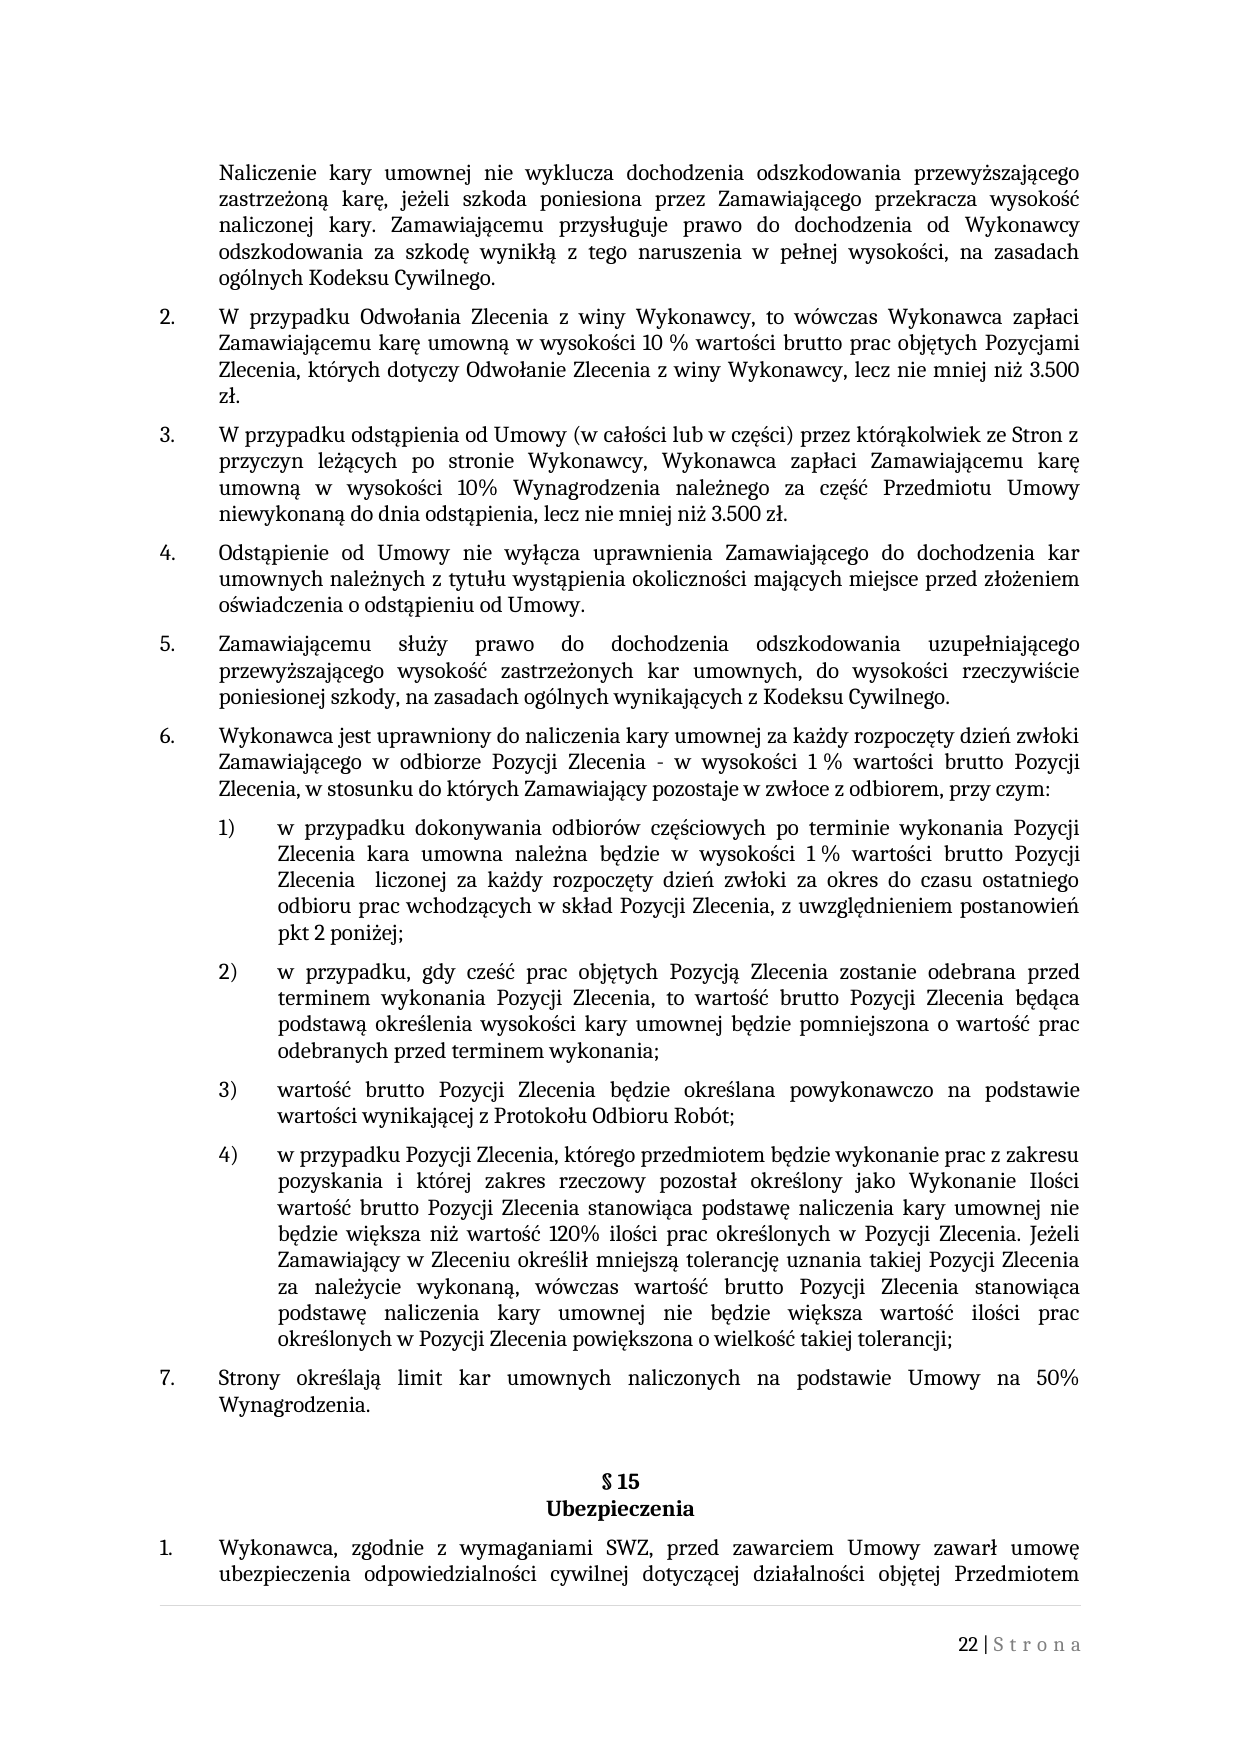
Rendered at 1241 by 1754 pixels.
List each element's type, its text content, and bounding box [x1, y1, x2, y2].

text 5. Zamawiającemu służy prawo do dochodzenia odszkodowania uzupełniającego przewyższającego wysokość zastrzeżonych kar umownych, do wysokości rzeczywiście poniesionej szkody, na zasadach ogólnych wynikających z Kodeksu Cywilnego. [159, 631, 1081, 710]
text 2) w przypadku, gdy cześć prac objętych Pozycją Zlecenia zostanie odebrana przed terminem wykonania Pozycji Zlecenia, to wartość brutto Pozycji Zlecenia będąca podstawą określenia wysokości kary umownej będzie pomniejszona o wartość prac odebranych przed terminem wykonania; [218, 958, 1081, 1064]
text 3. W przypadku odstąpienia od Umowy (w całości lub w części) przez którąkolwiek ze Stron z przyczyn leżących po stronie Wykonawcy, Wykonawca zapłaci Zamawiającemu karę umowną w wysokości 10% Wynagrodzenia należnego za część Przedmiotu Umowy niewykonaną do dnia odstąpienia, lecz nie mniej niż 3.500 zł. [159, 422, 1081, 527]
text 3) wartość brutto Pozycji Zlecenia będzie określana powykonawczo na podstawie wartości wynikającej z Protokołu Odbioru Robót; [218, 1076, 1081, 1129]
text 2. W przypadku Odwołania Zlecenia z winy Wykonawcy, to wówczas Wykonawca zapłaci Zamawiającemu karę umowną w wysokości 10 % wartości brutto prac objętych Pozycjami Zlecenia, których dotyczy Odwołanie Zlecenia z winy Wykonawcy, lecz nie mniej niż 3.500 zł. [159, 304, 1081, 409]
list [159, 1534, 1081, 1587]
text § 15 Ubezpieczenia [159, 1469, 1081, 1522]
text 7. Strony określają limit kar umownych naliczonych na podstawie Umowy na 50% Wynagrodzenia. [159, 1365, 1081, 1418]
text 1) w przypadku dokonywania odbiorów częściowych po terminie wykonania Pozycji Zlecenia kara umowna należna będzie w wysokości 1 % wartości brutto Pozycji Zlecenia liczonej za każdy rozpoczęty dzień zwłoki za okres do czasu ostatniego odbioru prac wchodzących w skład Pozycji Zlecenia, z uwzględnieniem postanowień pkt 2 poniżej; [218, 814, 1081, 946]
text 4. Odstąpienie od Umowy nie wyłącza uprawnienia Zamawiającego do dochodzenia kar umownych należnych z tytułu wystąpienia okoliczności mających miejsce przed złożeniem oświadczenia o odstąpieniu od Umowy. [159, 539, 1081, 619]
text 4) w przypadku Pozycji Zlecenia, którego przedmiotem będzie wykonanie prac z zakresu pozyskania i której zakres rzeczowy pozostał określony jako Wykonanie Ilości wartość brutto Pozycji Zlecenia stanowiąca podstawę naliczenia kary umownej nie będzie większa niż wartość 120% ilości prac określonych w Pozycji Zlecenia. Jeżeli Zamawiający w Zleceniu określił mniejszą tolerancję uznania takiej Pozycji Zlecenia za należycie wykonaną, wówczas wartość brutto Pozycji Zlecenia stanowiąca podstawę naliczenia kary umownej nie będzie większa wartość ilości prac określonych w Pozycji Zlecenia powiększona o wielkość takiej tolerancji; [218, 1142, 1081, 1352]
text Naliczenie kary umownej nie wyklucza dochodzenia odszkodowania przewyższającego zastrzeżoną karę, jeżeli szkoda poniesiona przez Zamawiającego przekracza wysokość naliczonej kary. Zamawiającemu przysługuje prawo do dochodzenia od Wykonawcy odszkodowania za szkodę wynikłą z tego naruszenia w pełnej wysokości, na zasadach ogólnych Kodeksu Cywilnego. [218, 159, 1081, 291]
text 6. Wykonawca jest uprawniony do naliczenia kary umownej za każdy rozpoczęty dzień zwłoki Zamawiającego w odbiorze Pozycji Zlecenia - w wysokości 1 % wartości brutto Pozycji Zlecenia, w stosunku do których Zamawiający pozostaje w zwłoce z odbiorem, przy czym: [159, 723, 1081, 802]
